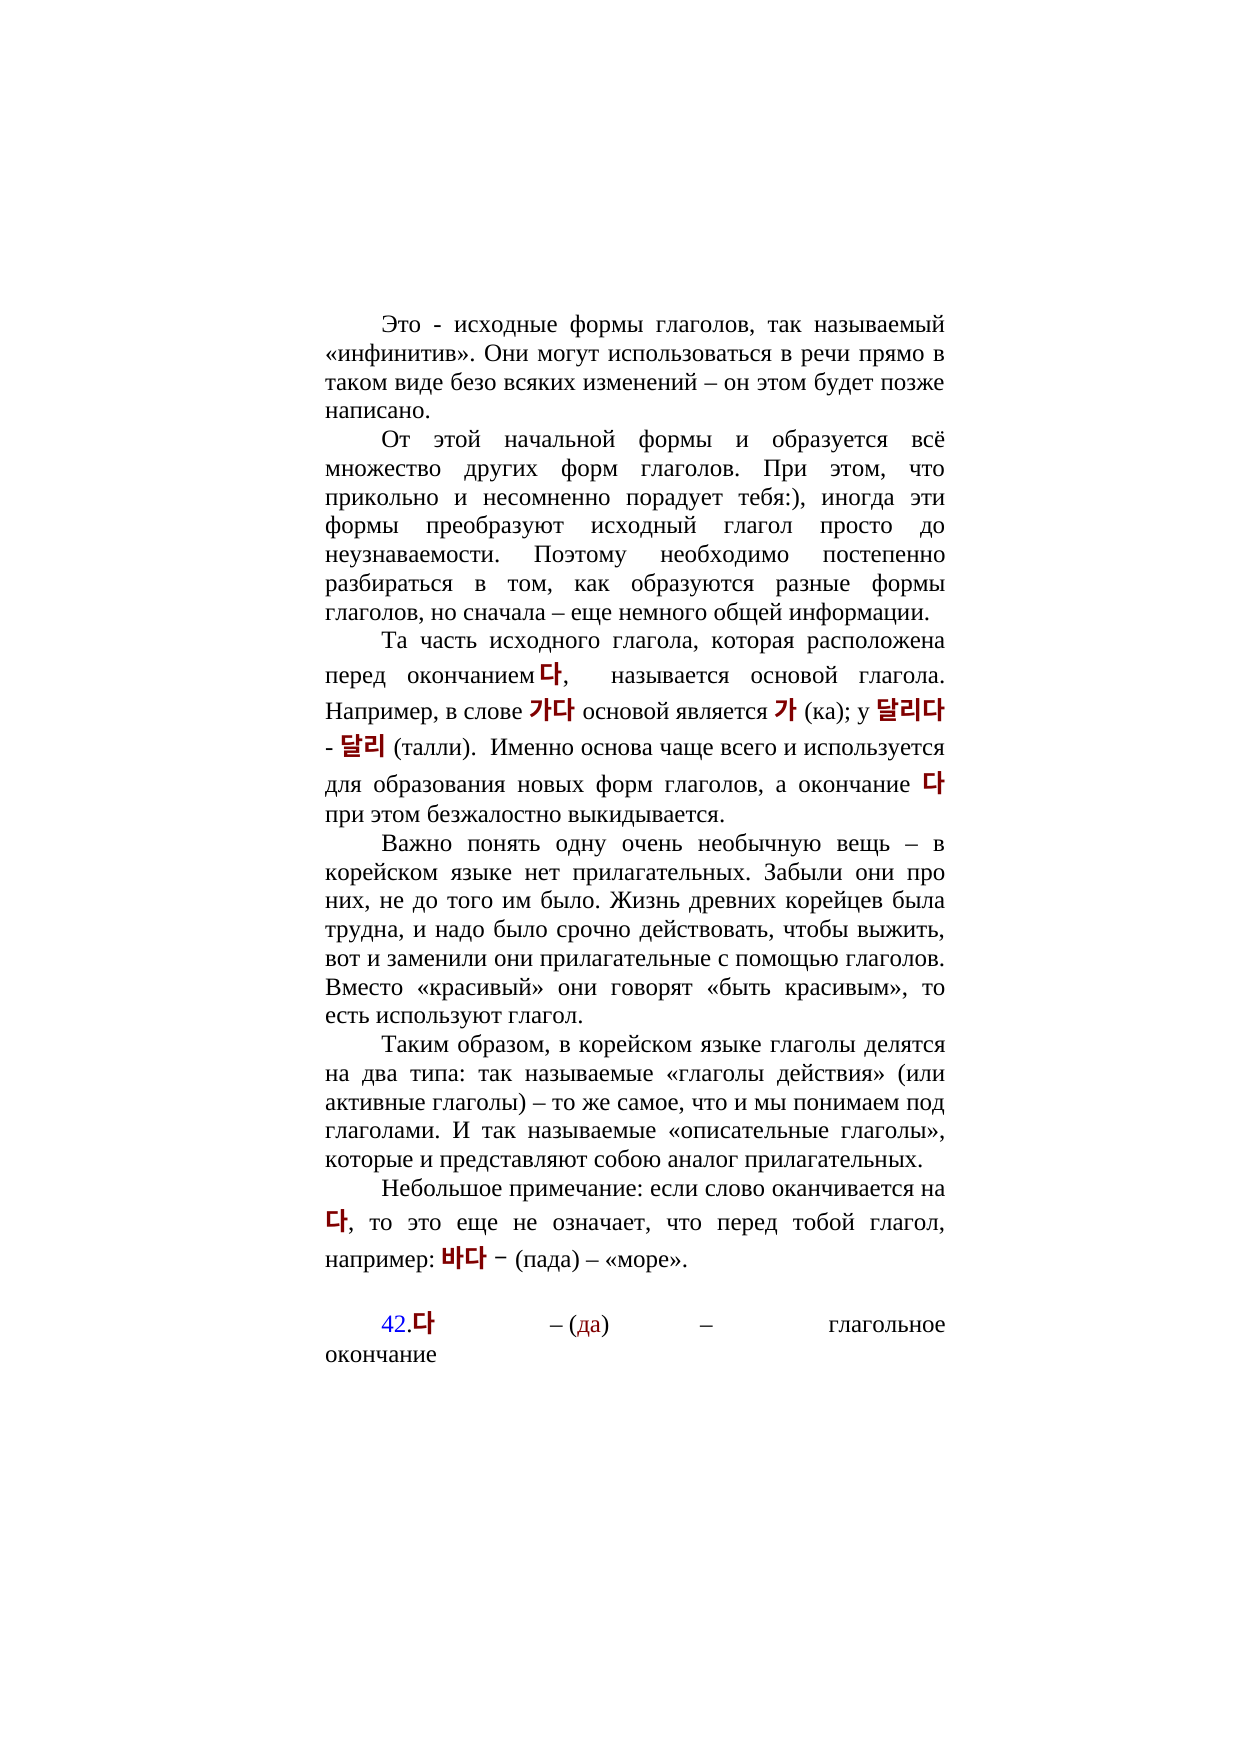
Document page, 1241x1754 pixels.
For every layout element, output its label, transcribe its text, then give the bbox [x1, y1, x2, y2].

text Та часть исходного глагола, которая расположена перед окончанием다, называется основой глагола. Например, в слове 가다 основой является 가 (ка); у 달리다 - 달리 (талли). Именно основа чаще всего и используется для образования новых форм глаголов, а окончание 다 при этом безжалостно выкидывается. [325, 626, 946, 828]
text Это - исходные формы глаголов, так называемый «инфинитив». Они могут использоваться в речи прямо в таком виде безо всяких изменений – он этом будет позже написано. [325, 309, 946, 424]
text Таким образом, в корейском языке глаголы делятся на два типа: так называемые «глаголы действия» (или активные глаголы) – то же самое, что и мы понимаем под глаголами. И так называемые «описательные глаголы», которые и представляют собою аналог прилагательных. [325, 1029, 946, 1173]
text От этой начальной формы и образуется всё множество других форм глаголов. При этом, что прикольно и несомненно порадует тебя:), иногда эти формы преобразуют исходный глагол просто до неузнаваемости. Поэтому необходимо постепенно разбираться в том, как образуются разные формы глаголов, но сначала – еще немного общей информации. [325, 424, 946, 626]
text Важно понять одну очень необычную вещь – в корейском языке нет прилагательных. Забыли они про них, не до того им было. Жизнь древних корейцев была трудна, и надо было срочно действовать, чтобы выжить, вот и заменили они прилагательные с помощью глаголов. Вместо «красивый» они говорят «быть красивым», то есть используют глагол. [325, 828, 946, 1029]
text 42.다 – (да) – глагольное окончание [325, 1303, 946, 1368]
text Небольшое примечание: если слово оканчивается на 다, то это еще не означает, что перед тобой глагол, например: 바다 – (пада) – «море». [325, 1173, 946, 1274]
